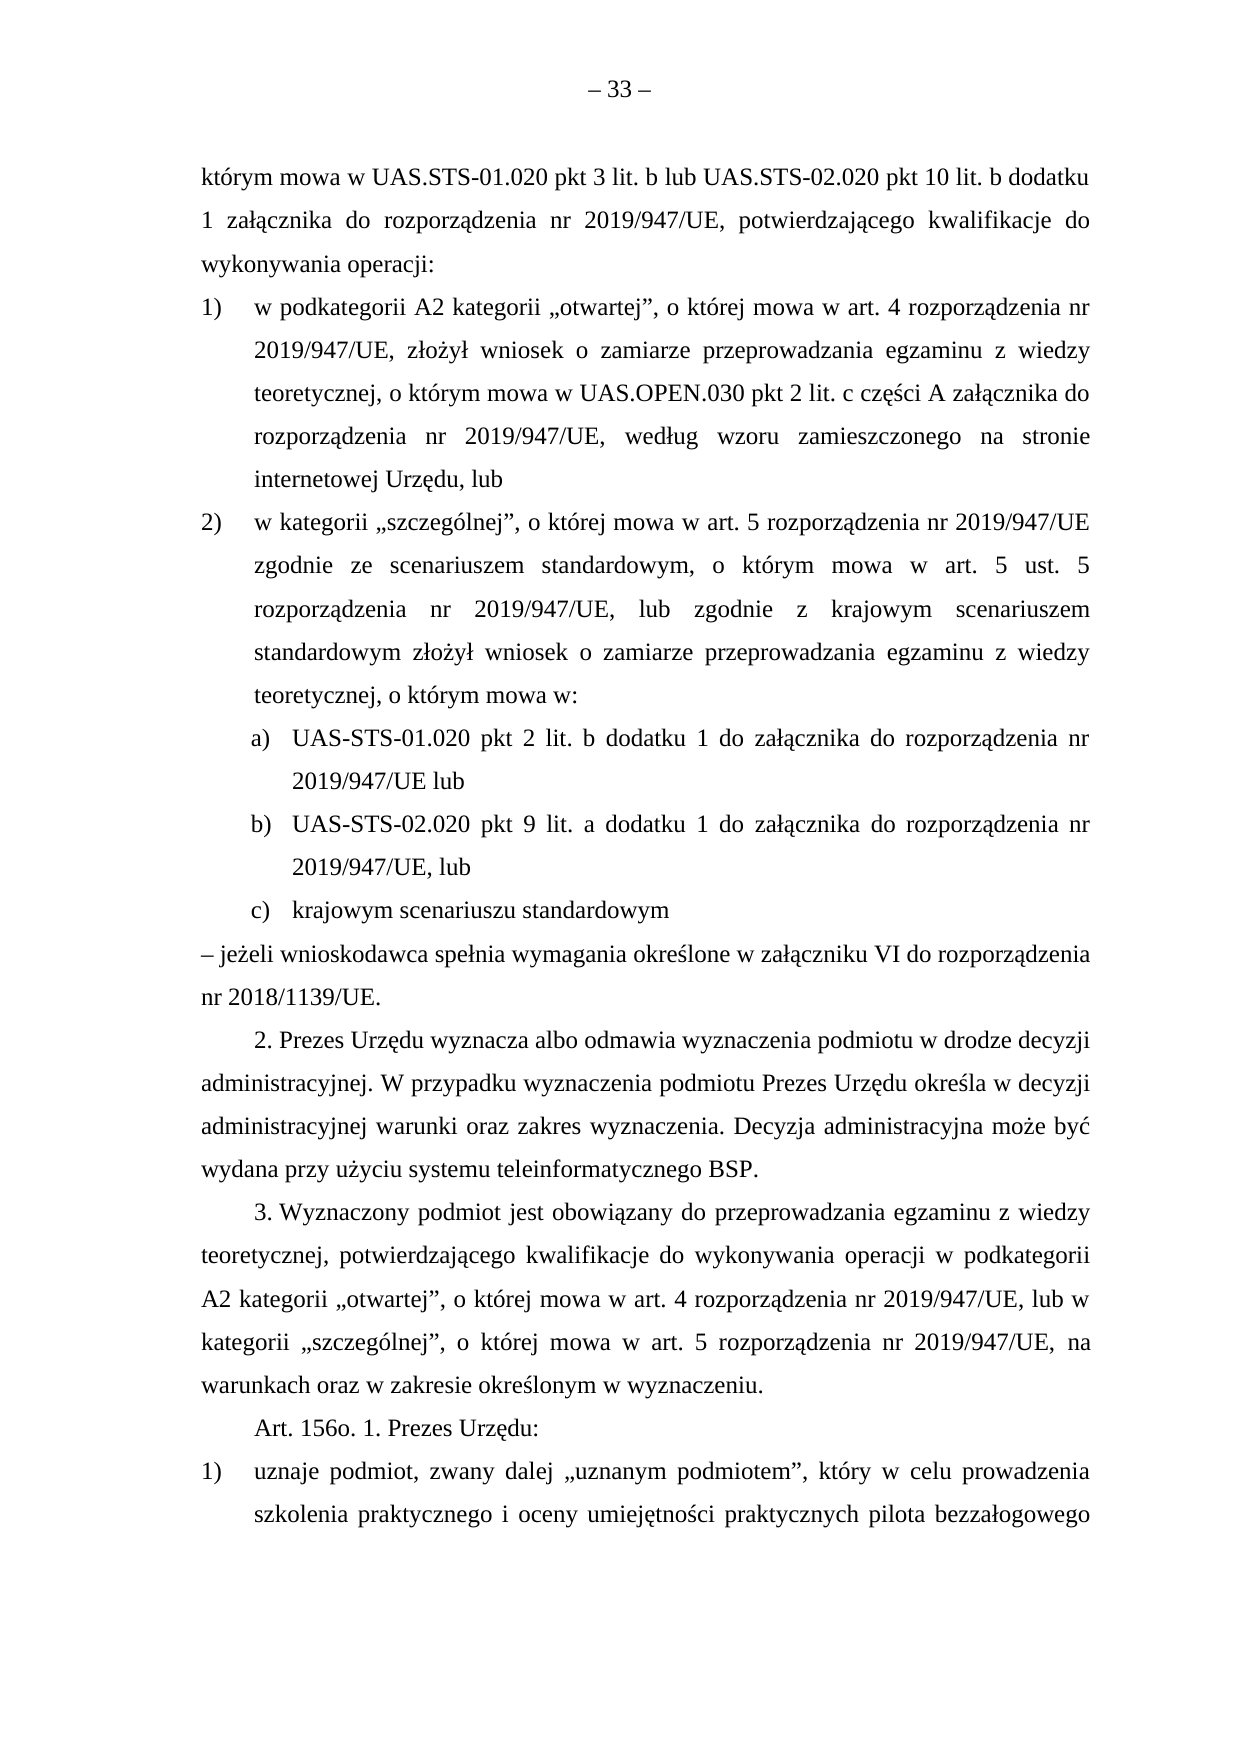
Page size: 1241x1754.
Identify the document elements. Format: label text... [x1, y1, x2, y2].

text a) UAS-STS-01.020 pkt 2 lit. b dodatku 1 do załącznika do rozporządzenia nr 2019/947/UE lub [251, 723, 1091, 795]
text b) UAS-STS-02.020 pkt 9 lit. a dodatku 1 do załącznika do rozporządzenia nr 2019/947/UE, lub [251, 809, 1091, 881]
text – jeżeli wnioskodawca spełnia wymagania określone w załączniku VI do rozporządzenia nr 2018/1139/UE. [201, 939, 1091, 1011]
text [201, 1456, 1091, 1528]
text 2. Prezes Urzędu wyznacza albo odmawia wyznaczenia podmiotu w drodze decyzji administracyjnej. W przypadku wyznaczenia podmiotu Prezes Urzędu określa w decyzji administracyjnej warunki oraz zakres wyznaczenia. Decyzja administracyjna może być wydana przy użyciu systemu teleinformatycznego BSP. [201, 1025, 1091, 1183]
text 3. Wyznaczony podmiot jest obowiązany do przeprowadzania egzaminu z wiedzy teoretycznej, potwierdzającego kwalifikacje do wykonywania operacji w podkategorii A2 kategorii „otwartej”, o której mowa w art. 4 rozporządzenia nr 2019/947/UE, lub w kategorii „szczególnej”, o której mowa w art. 5 rozporządzenia nr 2019/947/UE, na warunkach oraz w zakresie określonym w wyznaczeniu. [201, 1197, 1091, 1399]
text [201, 162, 1091, 277]
text 2) w kategorii „szczególnej”, o której mowa w art. 5 rozporządzenia nr 2019/947/UE zgodnie ze scenariuszem standardowym, o którym mowa w art. 5 ust. 5 rozporządzenia nr 2019/947/UE, lub zgodnie z krajowym scenariuszem standardowym złożył wniosek o zamiarze przeprowadzania egzaminu z wiedzy teoretycznej, o którym mowa w: [201, 507, 1091, 709]
text c) krajowym scenariuszu standardowym [251, 896, 1091, 924]
text Art. 156o. 1. Prezes Urzędu: [201, 1413, 1091, 1442]
text 1) w podkategorii A2 kategorii „otwartej”, o której mowa w art. 4 rozporządzenia nr 2019/947/UE, złożył wniosek o zamiarze przeprowadzania egzaminu z wiedzy teoretycznej, o którym mowa w UAS.OPEN.030 pkt 2 lit. c części A załącznika do rozporządzenia nr 2019/947/UE, według wzoru zamieszczonego na stronie internetowej Urzędu, lub [201, 292, 1091, 493]
